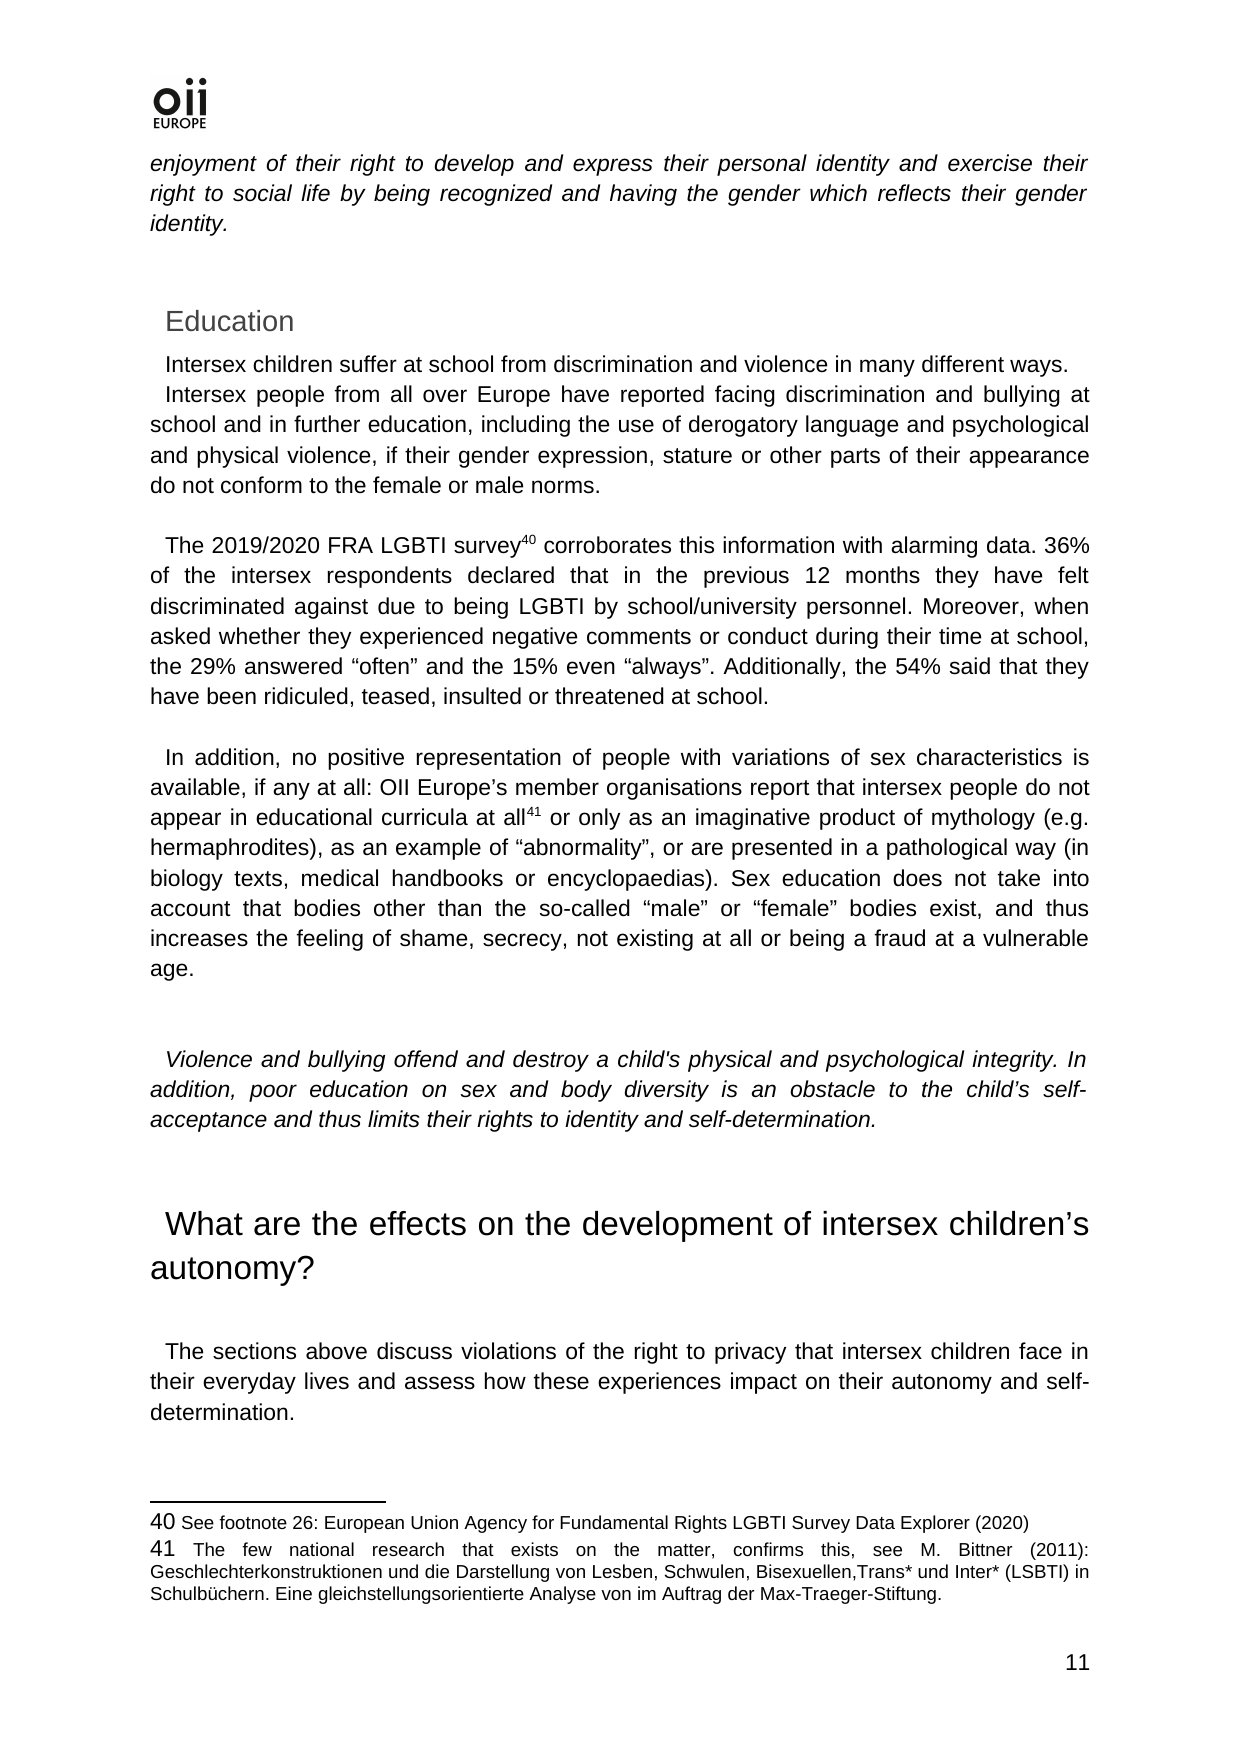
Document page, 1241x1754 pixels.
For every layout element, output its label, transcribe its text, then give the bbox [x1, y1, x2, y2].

text The sections above discuss violations of the right to privacy that intersex children face in their everyday lives and assess how these experiences impact on their autonomy and self-determination. [150, 1338, 1090, 1425]
text The 2019/2020 FRA LGBTI survey corroborates this information with alarming data. 36% of the intersex respondents declared that in the previous 12 months they have felt discriminated against due to being LGBTI by school/university personnel. Moreover, when asked whether they experienced negative comments or conduct during their time at school, the 29% answered “often” and the 15% even “always”. Additionally, the 54% said that they have been ridiculed, teased, insulted or threatened at school. [150, 532, 1090, 710]
subtitle Education [150, 304, 1090, 338]
text Violence and bullying offend and destroy a child's physical and psychological integrity. In addition, poor education on sex and body diversity is an obstacle to the child’s self-acceptance and thus limits their rights to identity and self-determination. [150, 1046, 1090, 1133]
picture [150, 75, 210, 132]
text In addition, no positive representation of people with variations of sex characteristics is available, if any at all: OII Europe’s member organisations report that intersex people do not appear in educational curricula at all or only as an imaginative product of mythology (e.g. hermaphrodites), as an example of “abnormality”, or are presented in a pathological way (in biology texts, medical handbooks or encyclopaedias). Sex education does not take into account that bodies other than the so-called “male” or “female” bodies exist, and thus increases the feeling of shame, secrecy, not existing at all or being a fraud at a vulnerable age. [150, 744, 1090, 982]
text Intersex people from all over Europe have reported facing discrimination and bullying at school and in further education, including the use of derogatory language and psychological and physical violence, if their gender expression, stature or other parts of their appearance do not conform to the female or male norms. [150, 381, 1090, 498]
text Intersex children suffer at school from discrimination and violence in many different ways. [150, 351, 1090, 377]
text It is therefore key to allow mature intersex children to adjust their gender marker by a low-threshold procedure, based on self-determination. This will allow them to guarantee the enjoyment of their right to develop and express their personal identity and exercise their right to social life by being recognized and having the gender which reflects their gender identity. [150, 150, 1090, 237]
subtitle What are the effects on the development of intersex children’s autonomy? [150, 1204, 1090, 1287]
